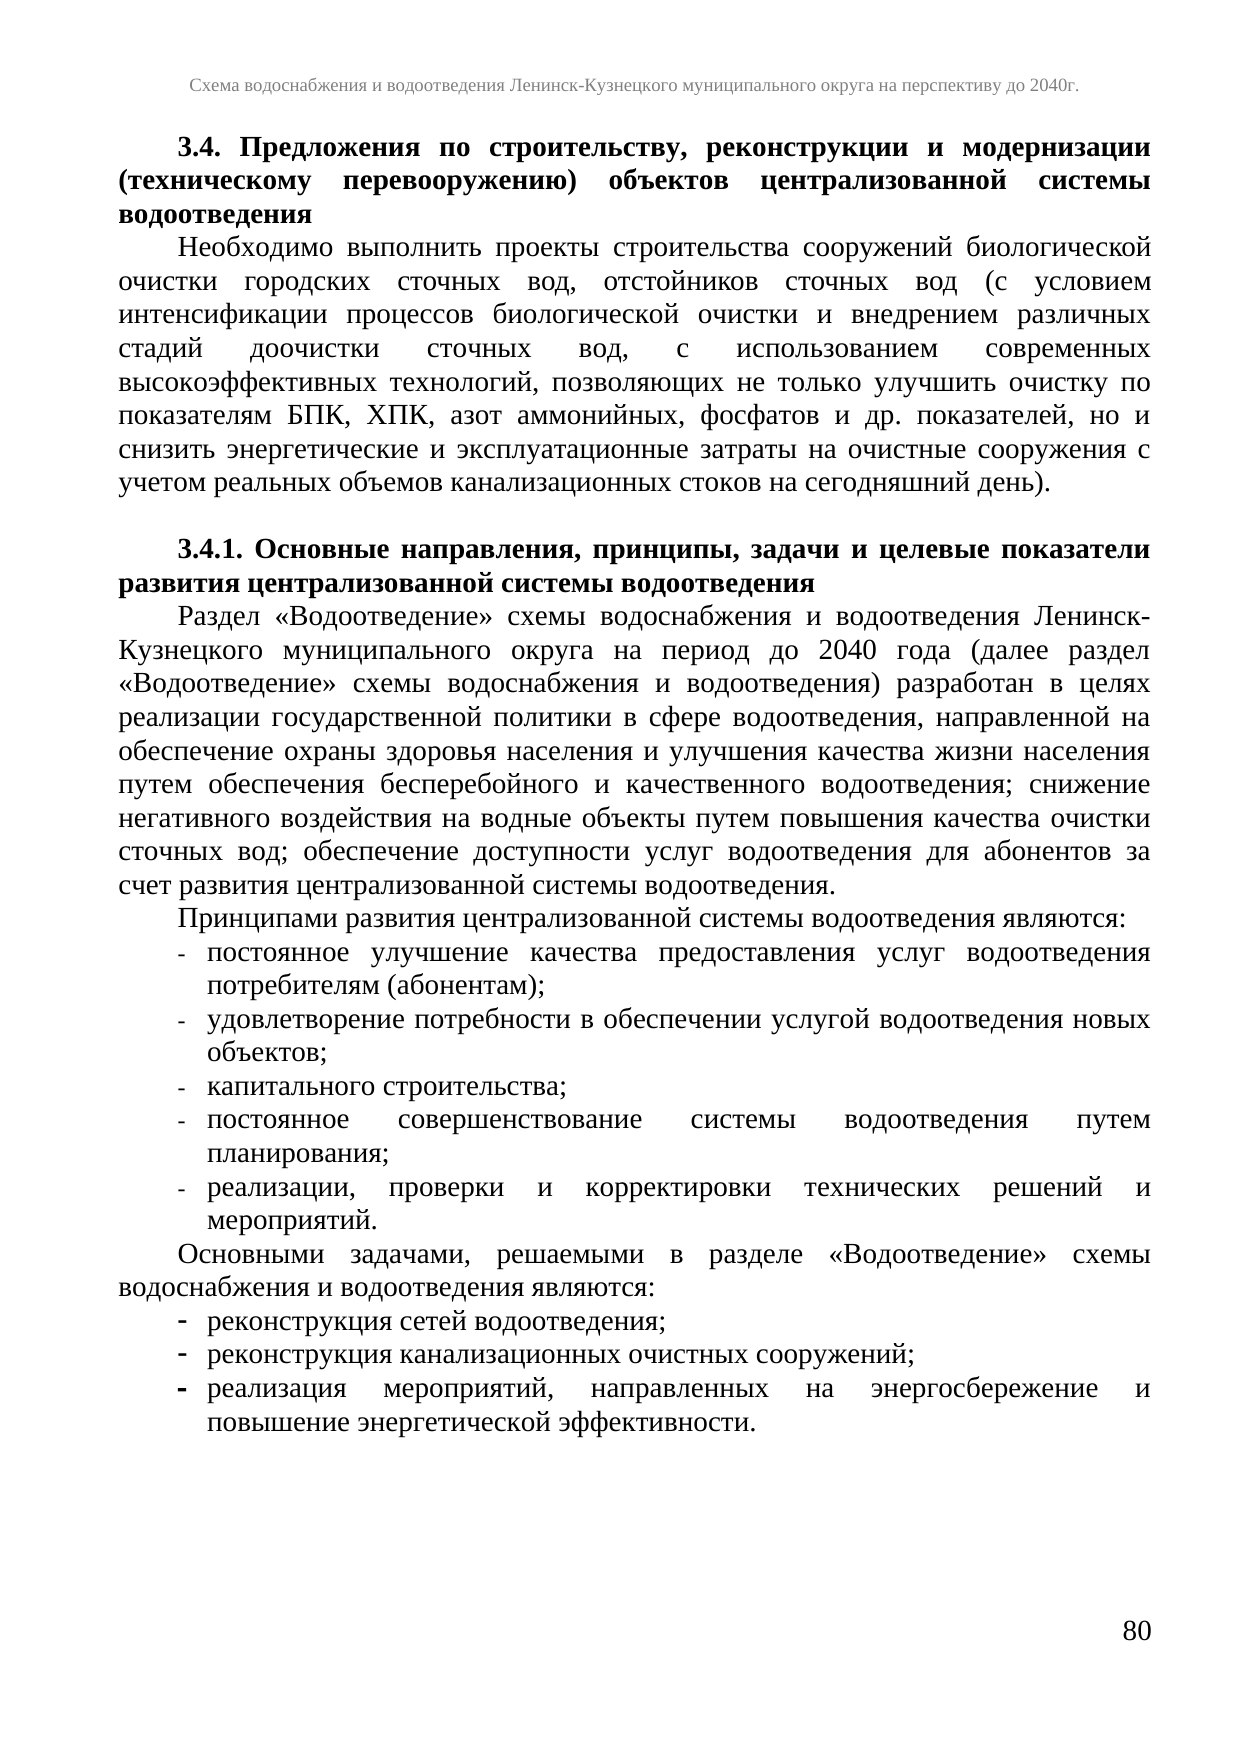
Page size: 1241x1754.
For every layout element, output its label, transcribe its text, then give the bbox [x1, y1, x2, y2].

list реализация мероприятий, направленных на энергосбережение и повышение энергетической эффективности. [177, 1370, 1152, 1437]
text Раздел «Водоотведение» схемы водоснабжения и водоотведения Ленинск-Кузнецкого муниципального округа на период до 2040 года (далее раздел «Водоотведение» схемы водоснабжения и водоотведения) разработан в целях реализации государственной политики в сфере водоотведения, направленной на обеспечение охраны здоровья населения и улучшения качества жизни населения путем обеспечения бесперебойного и качественного водоотведения; снижение негативного воздействия на водные объекты путем повышения качества очистки сточных вод; обеспечение доступности услуг водоотведения для абонентов за счет развития централизованной системы водоотведения. [118, 598, 1152, 900]
list постоянное совершенствование системы водоотведения путем планирования; [177, 1102, 1152, 1169]
list реконструкция сетей водоотведения; [177, 1303, 1152, 1337]
text Принципами развития централизованной системы водоотведения являются: [118, 900, 1152, 934]
subtitle 3.4. Предложения по строительству, реконструкции и модернизации (техническому перевооружению) объектов централизованной системы водоотведения [118, 129, 1152, 229]
list реализации, проверки и корректировки технических решений и мероприятий. [177, 1169, 1152, 1236]
text Основными задачами, решаемыми в разделе «Водоотведение» схемы водоснабжения и водоотведения являются: [118, 1236, 1152, 1303]
text Необходимо выполнить проекты строительства сооружений биологической очистки городских сточных вод, отстойников сточных вод (с условием интенсификации процессов биологической очистки и внедрением различных стадий доочистки сточных вод, с использованием современных высокоэффективных технологий, позволяющих не только улучшить очистку по показателям БПК, ХПК, азот аммонийных, фосфатов и др. показателей, но и снизить энергетические и эксплуатационные затраты на очистные сооружения с учетом реальных объемов канализационных стоков на сегодняшний день). [118, 229, 1152, 498]
list удовлетворение потребности в обеспечении услугой водоотведения новых объектов; [177, 1001, 1152, 1068]
list постоянное улучшение качества предоставления услуг водоотведения потребителям (абонентам); [177, 934, 1152, 1001]
list капитального строительства; [177, 1068, 1152, 1102]
subtitle 3.4.1. Основные направления, принципы, задачи и целевые показатели развития централизованной системы водоотведения [118, 531, 1152, 598]
list реконструкция канализационных очистных сооружений; [177, 1337, 1152, 1370]
